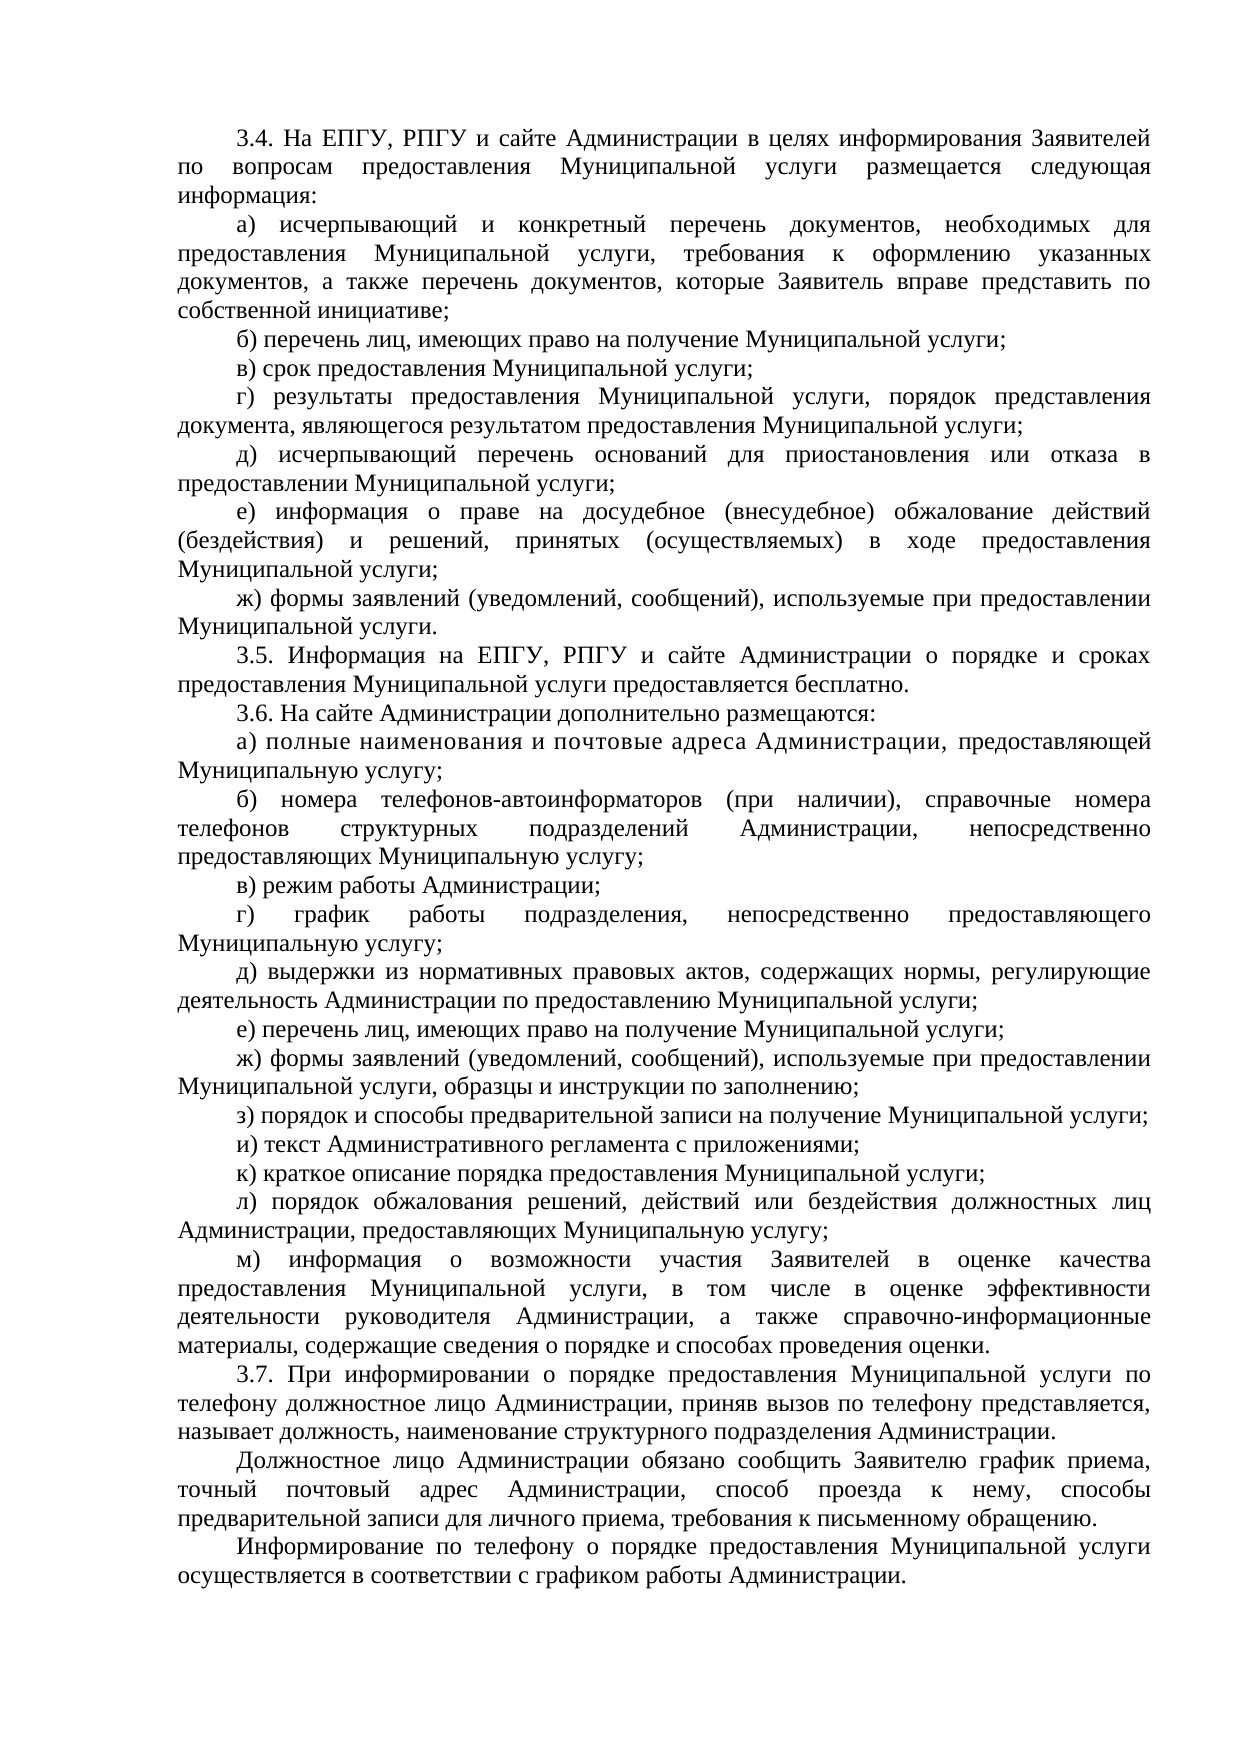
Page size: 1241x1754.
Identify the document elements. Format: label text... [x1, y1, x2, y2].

text в) режим работы Администрации; [177, 870, 1152, 899]
text 3.5. Информация на ЕПГУ, РПГУ и сайте Администрации о порядке и сроках предоставления Муниципальной услуги предоставляется бесплатно. [177, 640, 1152, 698]
text к) краткое описание порядка предоставления Муниципальной услуги; [177, 1158, 1152, 1186]
text е) информация о праве на досудебное (внесудебное) обжалование действий (бездействия) и решений, принятых (осуществляемых) в ходе предоставления Муниципальной услуги; [177, 496, 1152, 583]
text е) перечень лиц, имеющих право на получение Муниципальной услуги; [177, 1014, 1152, 1043]
text ж) формы заявлений (уведомлений, сообщений), используемые при предоставлении Муниципальной услуги, образцы и инструкции по заполнению; [177, 1043, 1152, 1100]
text д) исчерпывающий перечень оснований для приостановления или отказа в предоставлении Муниципальной услуги; [177, 439, 1152, 496]
text Должностное лицо Администрации обязано сообщить Заявителю график приема, точный почтовый адрес Администрации, способ проезда к нему, способы предварительной записи для личного приема, требования к письменному обращению. [177, 1445, 1152, 1531]
text б) перечень лиц, имеющих право на получение Муниципальной услуги; [177, 324, 1152, 353]
text и) текст Административного регламента с приложениями; [177, 1129, 1152, 1158]
text д) выдержки из нормативных правовых актов, содержащих нормы, регулирующие деятельность Администрации по предоставлению Муниципальной услуги; [177, 956, 1152, 1014]
text а) полные наименования и почтовые адреса Администрации, предоставляющей Муниципальную услугу; [177, 726, 1152, 784]
text м) информация о возможности участия Заявителей в оценке качества предоставления Муниципальной услуги, в том числе в оценке эффективности деятельности руководителя Администрации, а также справочно-информационные материалы, содержащие сведения о порядке и способах проведения оценки. [177, 1244, 1152, 1359]
text а) исчерпывающий и конкретный перечень документов, необходимых для предоставления Муниципальной услуги, требования к оформлению указанных документов, а также перечень документов, которые Заявитель вправе представить по собственной инициативе; [177, 209, 1152, 324]
text 3.7. При информировании о порядке предоставления Муниципальной услуги по телефону должностное лицо Администрации, приняв вызов по телефону представляется, называет должность, наименование структурного подразделения Администрации. [177, 1359, 1152, 1445]
text в) срок предоставления Муниципальной услуги; [177, 353, 1152, 381]
text з) порядок и способы предварительной записи на получение Муниципальной услуги; [177, 1100, 1152, 1129]
text ж) формы заявлений (уведомлений, сообщений), используемые при предоставлении Муниципальной услуги. [177, 583, 1152, 640]
text 3.4. На ЕПГУ, РПГУ и сайте Администрации в целях информирования Заявителей по вопросам предоставления Муниципальной услуги размещается следующая информация: [177, 123, 1152, 209]
text 3.6. На сайте Администрации дополнительно размещаются: [177, 698, 1152, 726]
text л) порядок обжалования решений, действий или бездействия должностных лиц Администрации, предоставляющих Муниципальную услугу; [177, 1186, 1152, 1244]
text Информирование по телефону о порядке предоставления Муниципальной услуги осуществляется в соответствии с графиком работы Администрации. [177, 1531, 1152, 1589]
text б) номера телефонов-автоинформаторов (при наличии), справочные номера телефонов структурных подразделений Администрации, непосредственно предоставляющих Муниципальную услугу; [177, 784, 1152, 870]
text г) результаты предоставления Муниципальной услуги, порядок представления документа, являющегося результатом предоставления Муниципальной услуги; [177, 381, 1152, 439]
text г) график работы подразделения, непосредственно предоставляющего Муниципальную услугу; [177, 899, 1152, 956]
